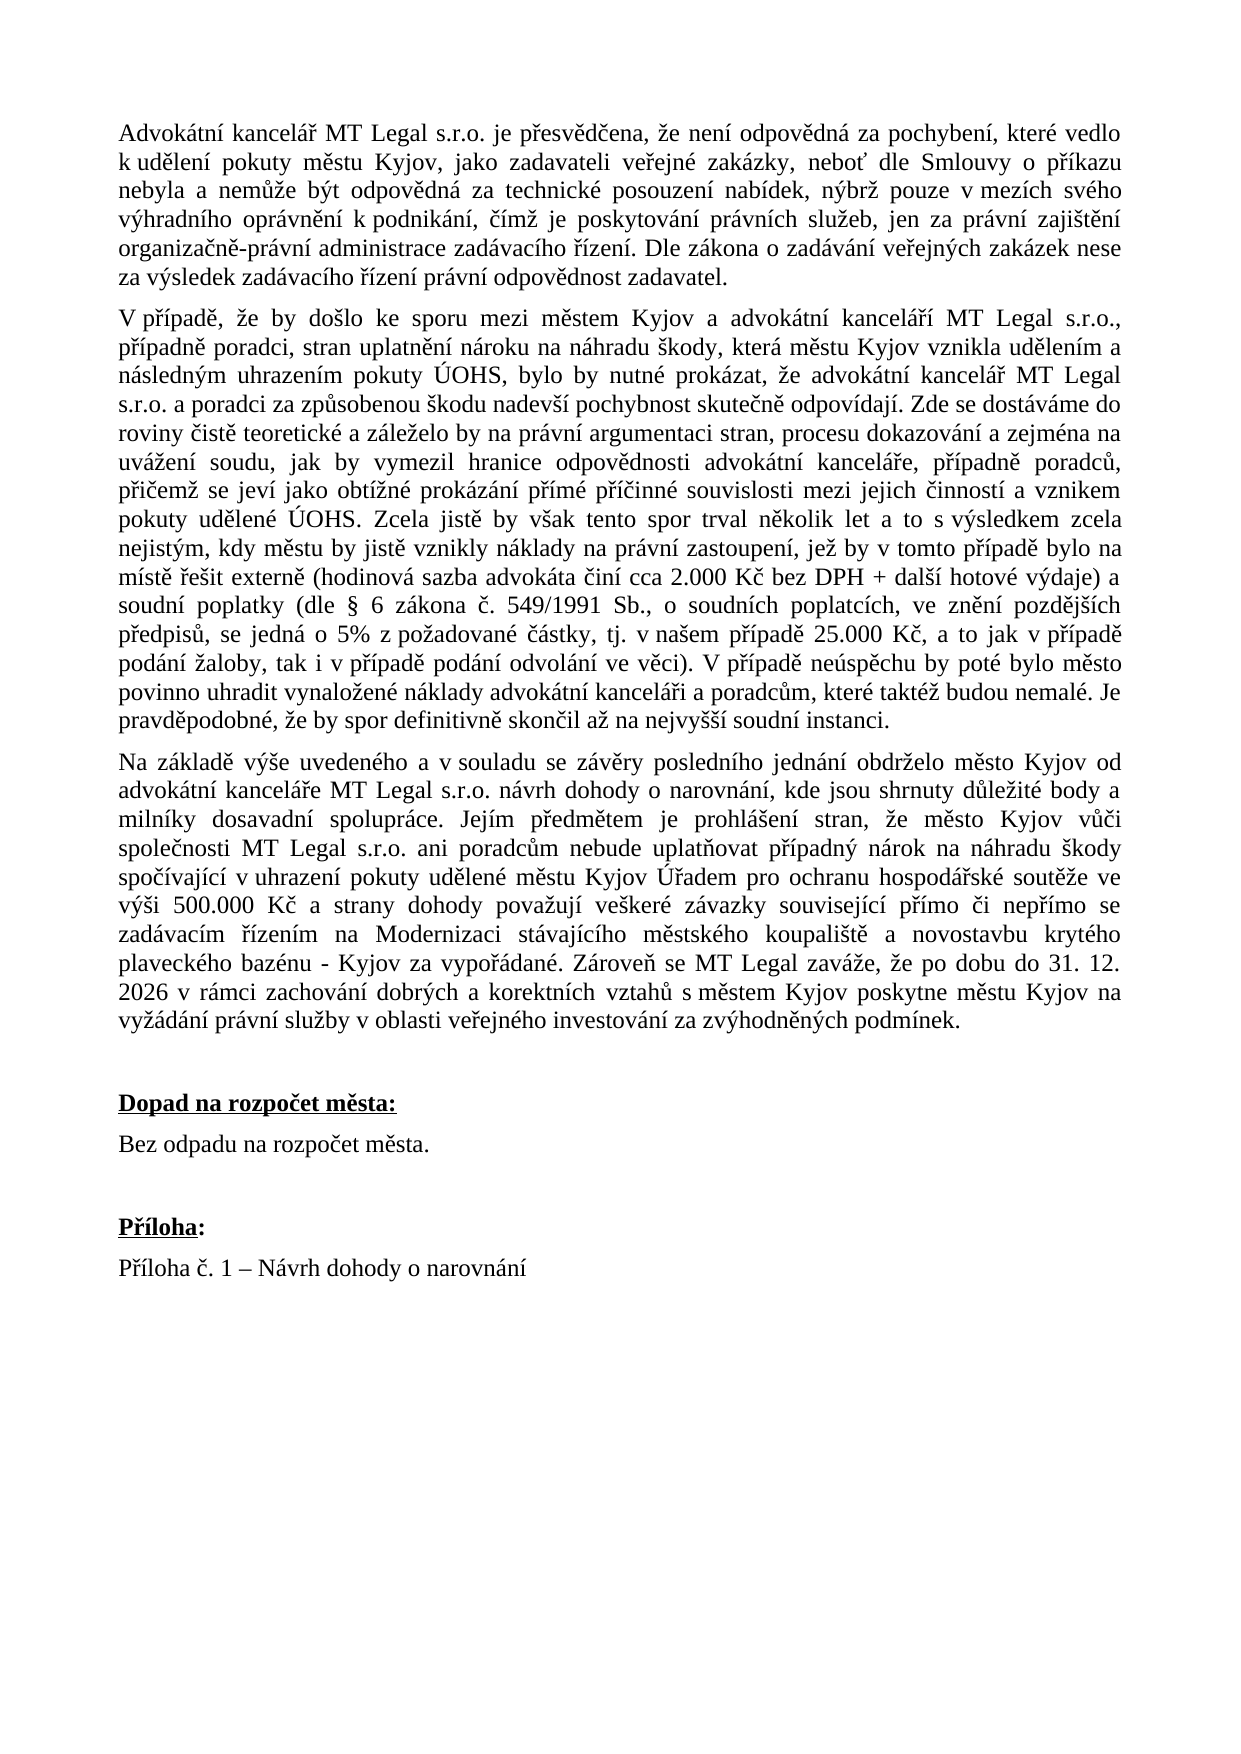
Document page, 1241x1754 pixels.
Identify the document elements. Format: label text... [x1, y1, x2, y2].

text Dopad na rozpočet města: [118, 1088, 1122, 1117]
text Příloha: [118, 1212, 1122, 1241]
text V případě, že by došlo ke sporu mezi městem Kyjov a advokátní kanceláří MT Legal s.r.o., případně poradci, stran uplatnění nároku na náhradu škody, která městu Kyjov vznikla udělením a následným uhrazením pokuty ÚOHS, bylo by nutné prokázat, že advokátní kancelář MT Legal s.r.o. a poradci za způsobenou škodu nadevší pochybnost skutečně odpovídají. Zde se dostáváme do roviny čistě teoretické a záleželo by na právní argumentaci stran, procesu dokazování a zejména na uvážení soudu, jak by vymezil hranice odpovědnosti advokátní kanceláře, případně poradců, přičemž se jeví jako obtížné prokázání přímé příčinné souvislosti mezi jejich činností a vznikem pokuty udělené ÚOHS. Zcela jistě by však tento spor trval několik let a to s výsledkem zcela nejistým, kdy městu by jistě vznikly náklady na právní zastoupení, jež by v tomto případě bylo na místě řešit externě (hodinová sazba advokáta činí cca 2.000 Kč bez DPH + další hotové výdaje) a soudní poplatky (dle § 6 zákona č. 549/1991 Sb., o soudních poplatcích, ve znění pozdějších předpisů, se jedná o 5% z požadované částky, tj. v našem případě 25.000 Kč, a to jak v případě podání žaloby, tak i v případě podání odvolání ve věci). V případě neúspěchu by poté bylo město povinno uhradit vynaložené náklady advokátní kanceláři a poradcům, které taktéž budou nemalé. Je pravděpodobné, že by spor definitivně skončil až na nejvyšší soudní instanci. [118, 303, 1122, 734]
text Příloha č. 1 – Návrh dohody o narovnání [118, 1253, 1122, 1282]
text Na základě výše uvedeného a v souladu se závěry posledního jednání obdrželo město Kyjov od advokátní kanceláře MT Legal s.r.o. návrh dohody o narovnání, kde jsou shrnuty důležité body a milníky dosavadní spolupráce. Jejím předmětem je prohlášení stran, že město Kyjov vůči společnosti MT Legal s.r.o. ani poradcům nebude uplatňovat případný nárok na náhradu škody spočívající v uhrazení pokuty udělené městu Kyjov Úřadem pro ochranu hospodářské soutěže ve výši 500.000 Kč a strany dohody považují veškeré závazky související přímo či nepřímo se zadávacím řízením na Modernizaci stávajícího městského koupaliště a novostavbu krytého plaveckého bazénu - Kyjov za vypořádané. Zároveň se MT Legal zaváže, že po dobu do 31. 12. 2026 v rámci zachování dobrých a korektních vztahů s městem Kyjov poskytne městu Kyjov na vyžádání právní služby v oblasti veřejného investování za zvýhodněných podmínek. [118, 747, 1122, 1034]
text Bez odpadu na rozpočet města. [118, 1129, 1122, 1158]
text Advokátní kancelář MT Legal s.r.o. je přesvědčena, že není odpovědná za pochybení, které vedlo k udělení pokuty městu Kyjov, jako zadavateli veřejné zakázky, neboť dle Smlouvy o příkazu nebyla a nemůže být odpovědná za technické posouzení nabídek, nýbrž pouze v mezích svého výhradního oprávnění k podnikání, čímž je poskytování právních služeb, jen za právní zajištění organizačně-právní administrace zadávacího řízení. Dle zákona o zadávání veřejných zakázek nese za výsledek zadávacího řízení právní odpovědnost zadavatel. [118, 118, 1122, 291]
